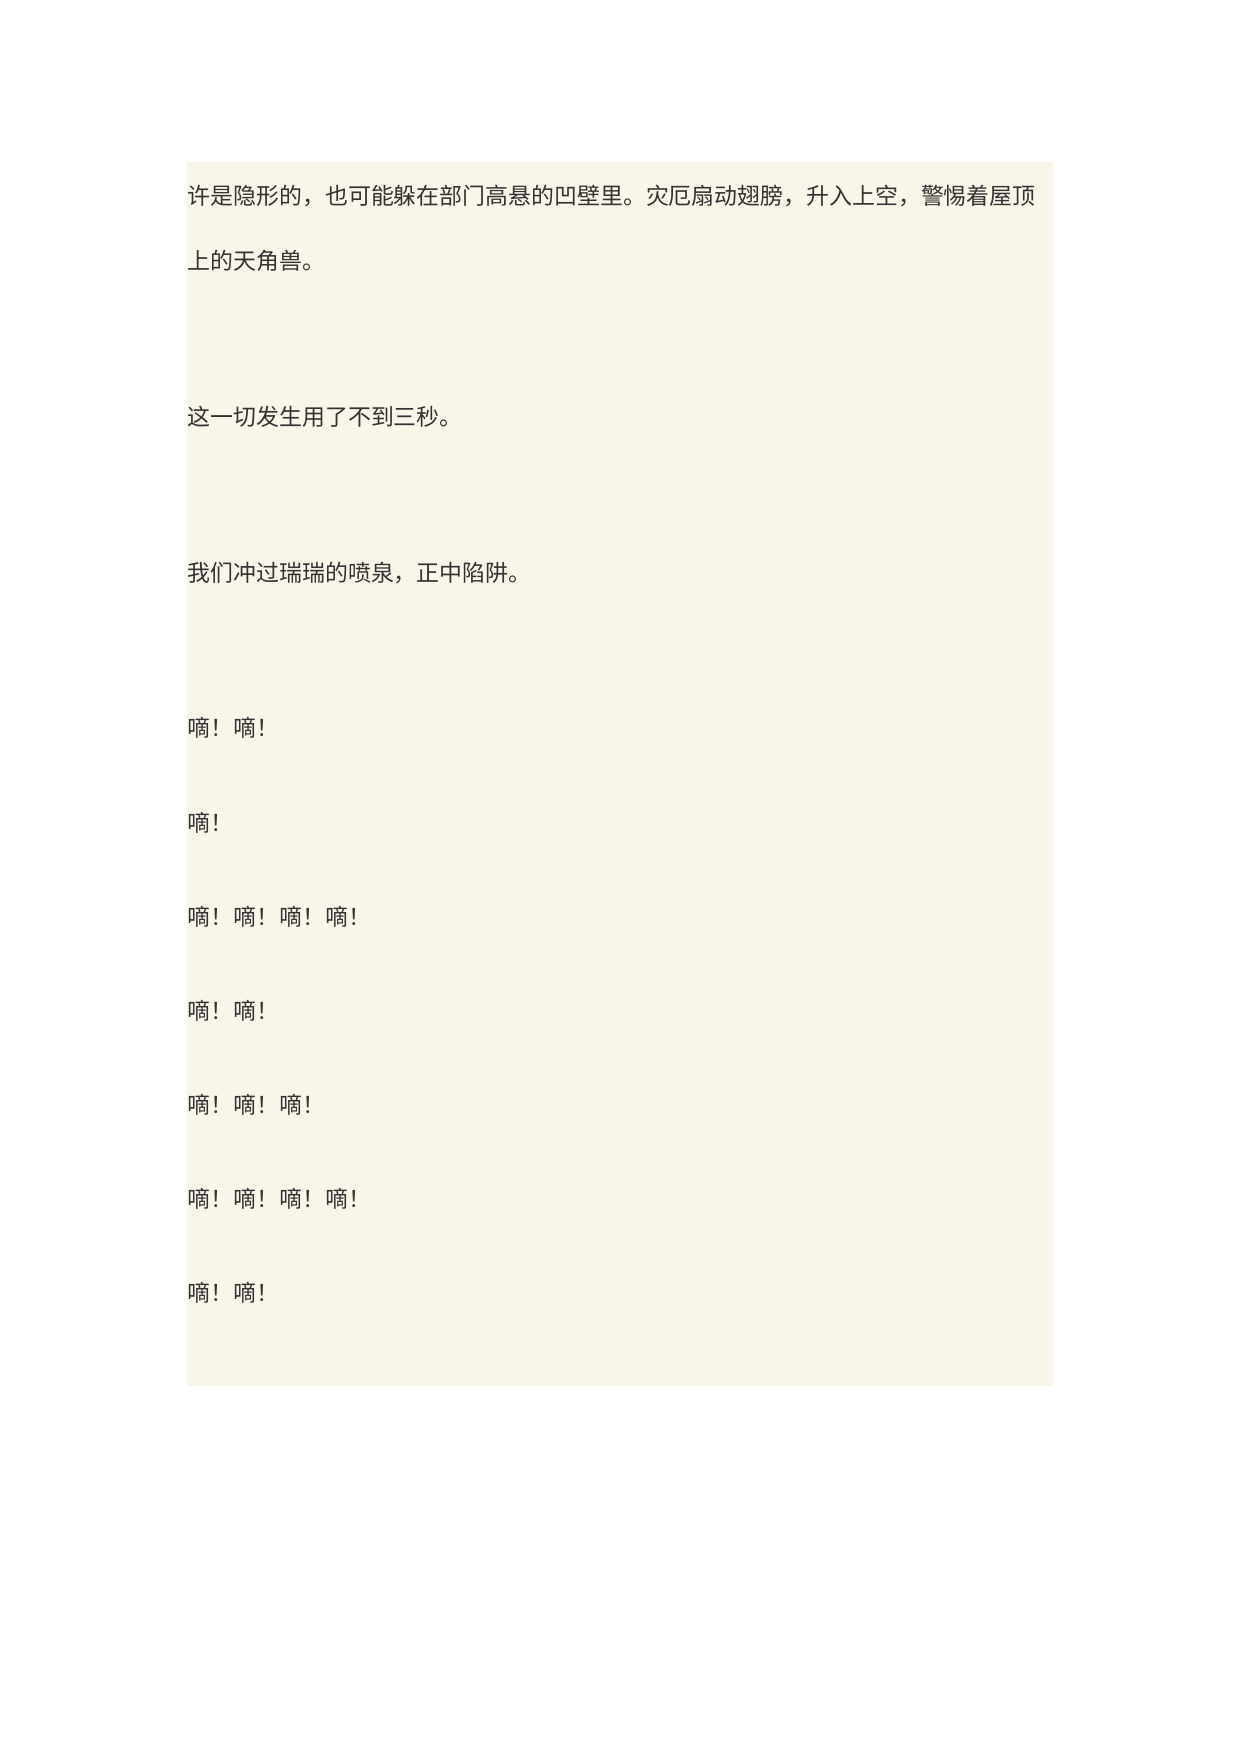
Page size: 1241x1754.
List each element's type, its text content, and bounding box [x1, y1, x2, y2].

text 嘀！嘀！嘀！嘀！ [187, 1165, 1053, 1230]
text 嘀！ [187, 789, 1053, 854]
text 我们冲过瑞瑞的喷泉，正中陷阱。 [187, 539, 1053, 604]
text 嘀！嘀！嘀！嘀！ [187, 883, 1053, 948]
text 嘀！嘀！ [187, 977, 1053, 1042]
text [187, 162, 1053, 292]
text 嘀！嘀！ [187, 1259, 1053, 1324]
text 这一切发生用了不到三秒。 [187, 383, 1053, 448]
text 嘀！嘀！ [187, 694, 1053, 759]
text 嘀！嘀！嘀！ [187, 1071, 1053, 1136]
